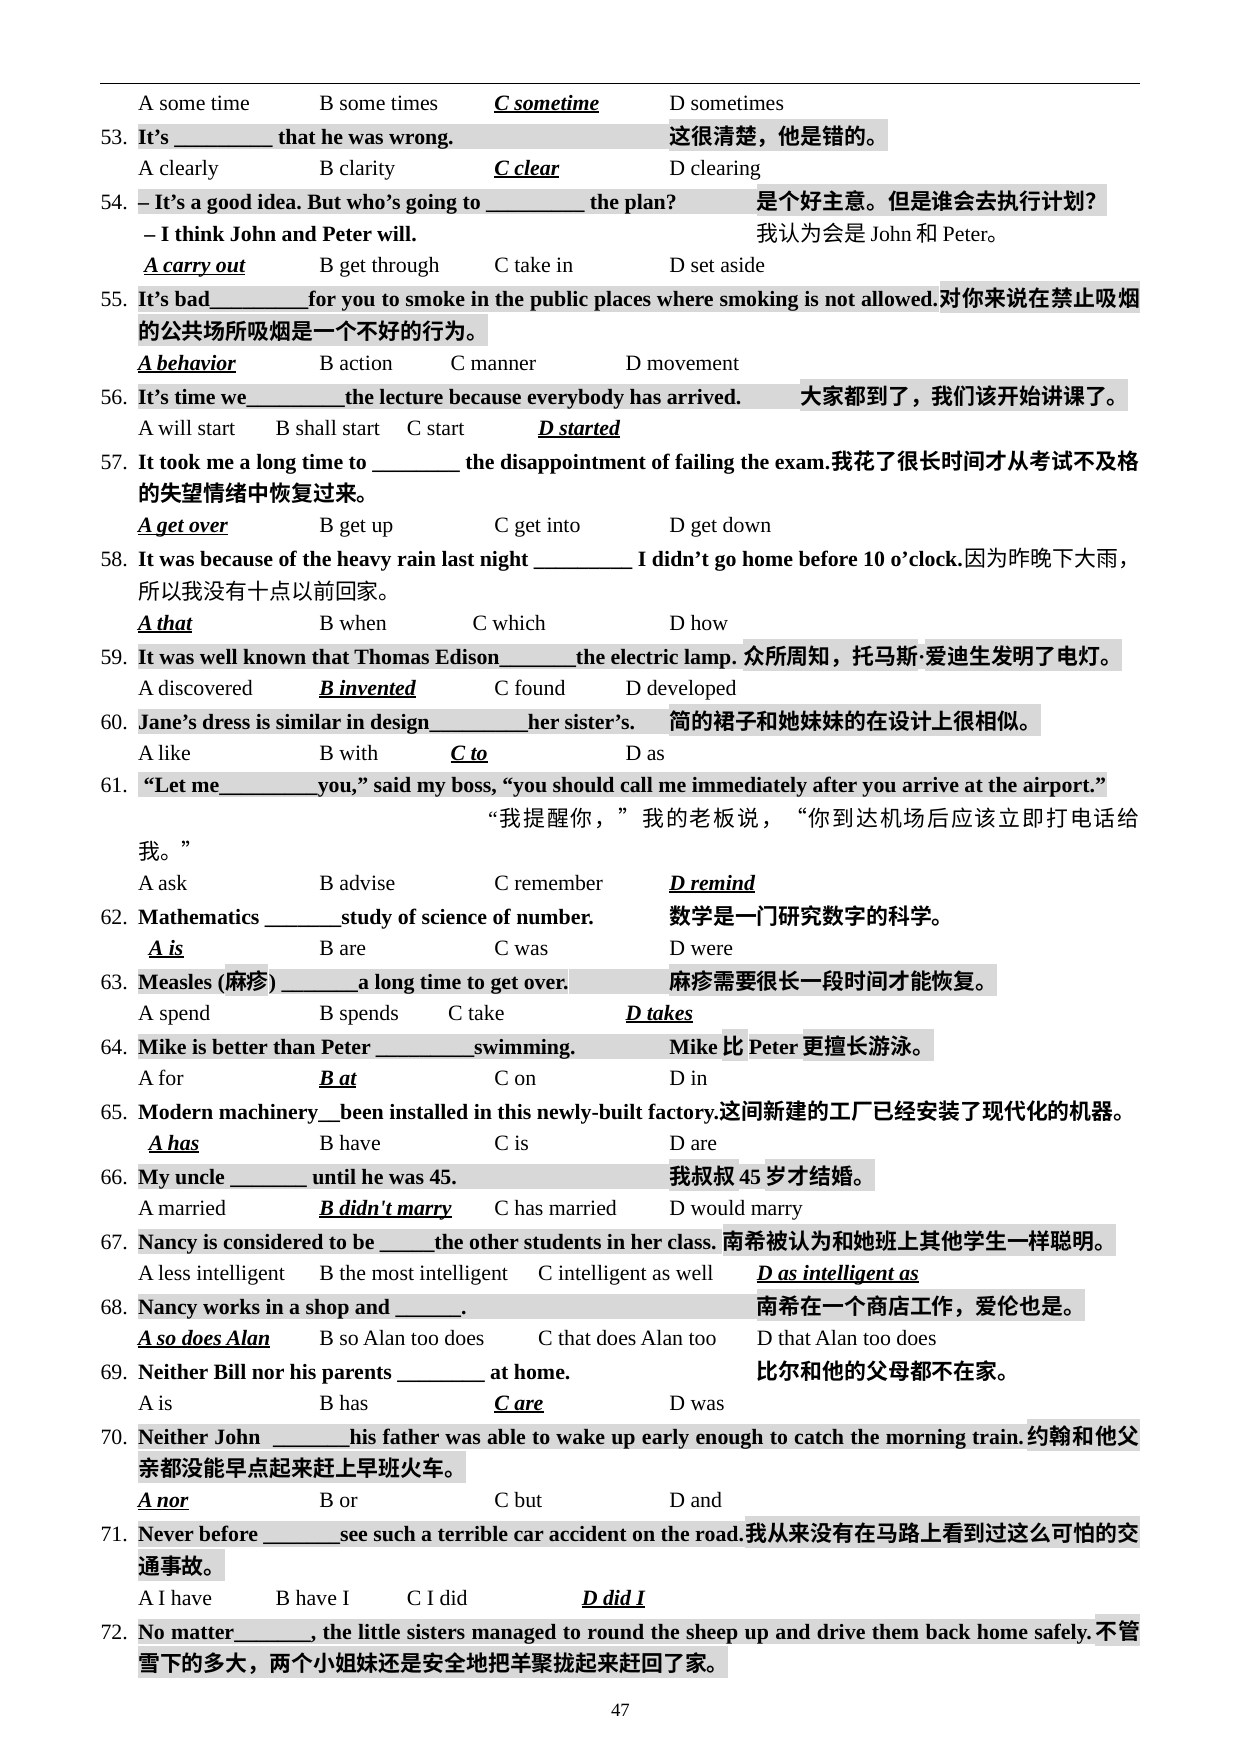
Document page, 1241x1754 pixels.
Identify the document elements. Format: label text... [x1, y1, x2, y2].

list – It’s a good idea. But who’s going to _________ the plan? 是个好主意。但是谁会去执行计划？ [100, 183, 1140, 216]
text A nor B or C but D and [100, 1483, 1140, 1516]
list It’s time we_________the lecture because everybody has arrived. 大家都到了，我们该开始讲课了。 [100, 378, 1140, 411]
text A that B when C which D how [100, 606, 1140, 638]
list A I have B have I C I did D did I [138, 1581, 1140, 1613]
text A discovered B invented C found D developed [100, 671, 1140, 703]
list Neither John _______his father was able to wake up early enough to catch the morning train.约翰和他父亲都没能早点起来赶上早班火车。 [100, 1418, 1140, 1483]
list “Let me_________you,” said my boss, “you should call me immediately after you arrive at the airport.” [100, 768, 1140, 801]
text A less intelligent B the most intelligent C intelligent as well D as intelligent as [100, 1256, 1140, 1288]
list It’s _________ that he was wrong. 这很清楚，他是错的。 [100, 118, 1140, 151]
list A some time B some times C sometime D sometimes [138, 86, 1140, 118]
list No matter_______, the little sisters managed to round the sheep up and drive them back home safely.不管雪下的多大，两个小姐妹还是安全地把羊聚拢起来赶回了家。 [100, 1613, 1140, 1678]
list It took me a long time to ________ the disappointment of failing the exam.我花了很长时间才从考试不及格的失望情绪中恢复过来。 [100, 443, 1140, 508]
list Measles (麻疹) _______a long time to get over. 麻疹需要很长一段时间才能恢复。 [100, 963, 1140, 996]
list A married B didn't marry C has married D would marry [138, 1191, 1140, 1223]
text A ask B advise C remember D remind [100, 866, 1140, 898]
text A get over B get up C get into D get down [100, 508, 1140, 541]
list Modern machinery__been installed in this newly-built factory.这间新建的工厂已经安装了现代化的机器。 [100, 1093, 1140, 1126]
list Mike is better than Peter _________swimming. Mike比Peter更擅长游泳。 [100, 1028, 1140, 1061]
text A behavior B action C manner D movement [100, 346, 1140, 378]
text A so does Alan B so Alan too does C that does Alan too D that Alan too does [138, 1321, 1140, 1353]
list Nancy is considered to be _____the other students in her class. 南希被认为和她班上其他学生一样聪明。 [100, 1223, 1140, 1256]
text A has B have C is D are [100, 1126, 1140, 1158]
text – I think John and Peter will. 我认为会是John和Peter。 [100, 216, 1140, 248]
list “我提醒你，”我的老板说，“你到达机场后应该立即打电话给我。” [138, 801, 1140, 866]
text A is B has C are D was [100, 1386, 1140, 1418]
list Jane’s dress is similar in design_________her sister’s. 简的裙子和她妹妹的在设计上很相似。 [100, 703, 1140, 736]
list Never before _______see such a terrible car accident on the road.我从来没有在马路上看到过这么可怕的交通事故。 [100, 1516, 1140, 1581]
list Neither Bill nor his parents ________ at home. 比尔和他的父母都不在家。 [100, 1353, 1140, 1386]
text A for B at C on D in [100, 1061, 1140, 1093]
text A clearly B clarity C clear D clearing [100, 151, 1140, 183]
text A like B with C to D as [100, 736, 1140, 768]
text A carry out B get through C take in D set aside [100, 248, 1140, 281]
list My uncle _______ until he was 45. 我叔叔45岁才结婚。 [100, 1158, 1140, 1191]
text A is B are C was D were [100, 931, 1140, 963]
list It’s bad_________for you to smoke in the public places where smoking is not allowed.对你来说在禁止吸烟的公共场所吸烟是一个不好的行为。 [100, 281, 1140, 346]
text A will start B shall start C start D started [100, 411, 1140, 443]
text A spend B spends C take D takes [100, 996, 1140, 1028]
list Nancy works in a shop and ______. 南希在一个商店工作，爱伦也是。 [100, 1288, 1140, 1321]
list It was because of the heavy rain last night _________ I didn’t go home before 10 o’clock.因为昨晚下大雨，所以我没有十点以前回家。 [100, 541, 1140, 606]
list Mathematics _______study of science of number. 数学是一门研究数字的科学。 [100, 898, 1140, 931]
list It was well known that Thomas Edison_______the electric lamp. 众所周知，托马斯·爱迪生发明了电灯。 [100, 638, 1140, 671]
